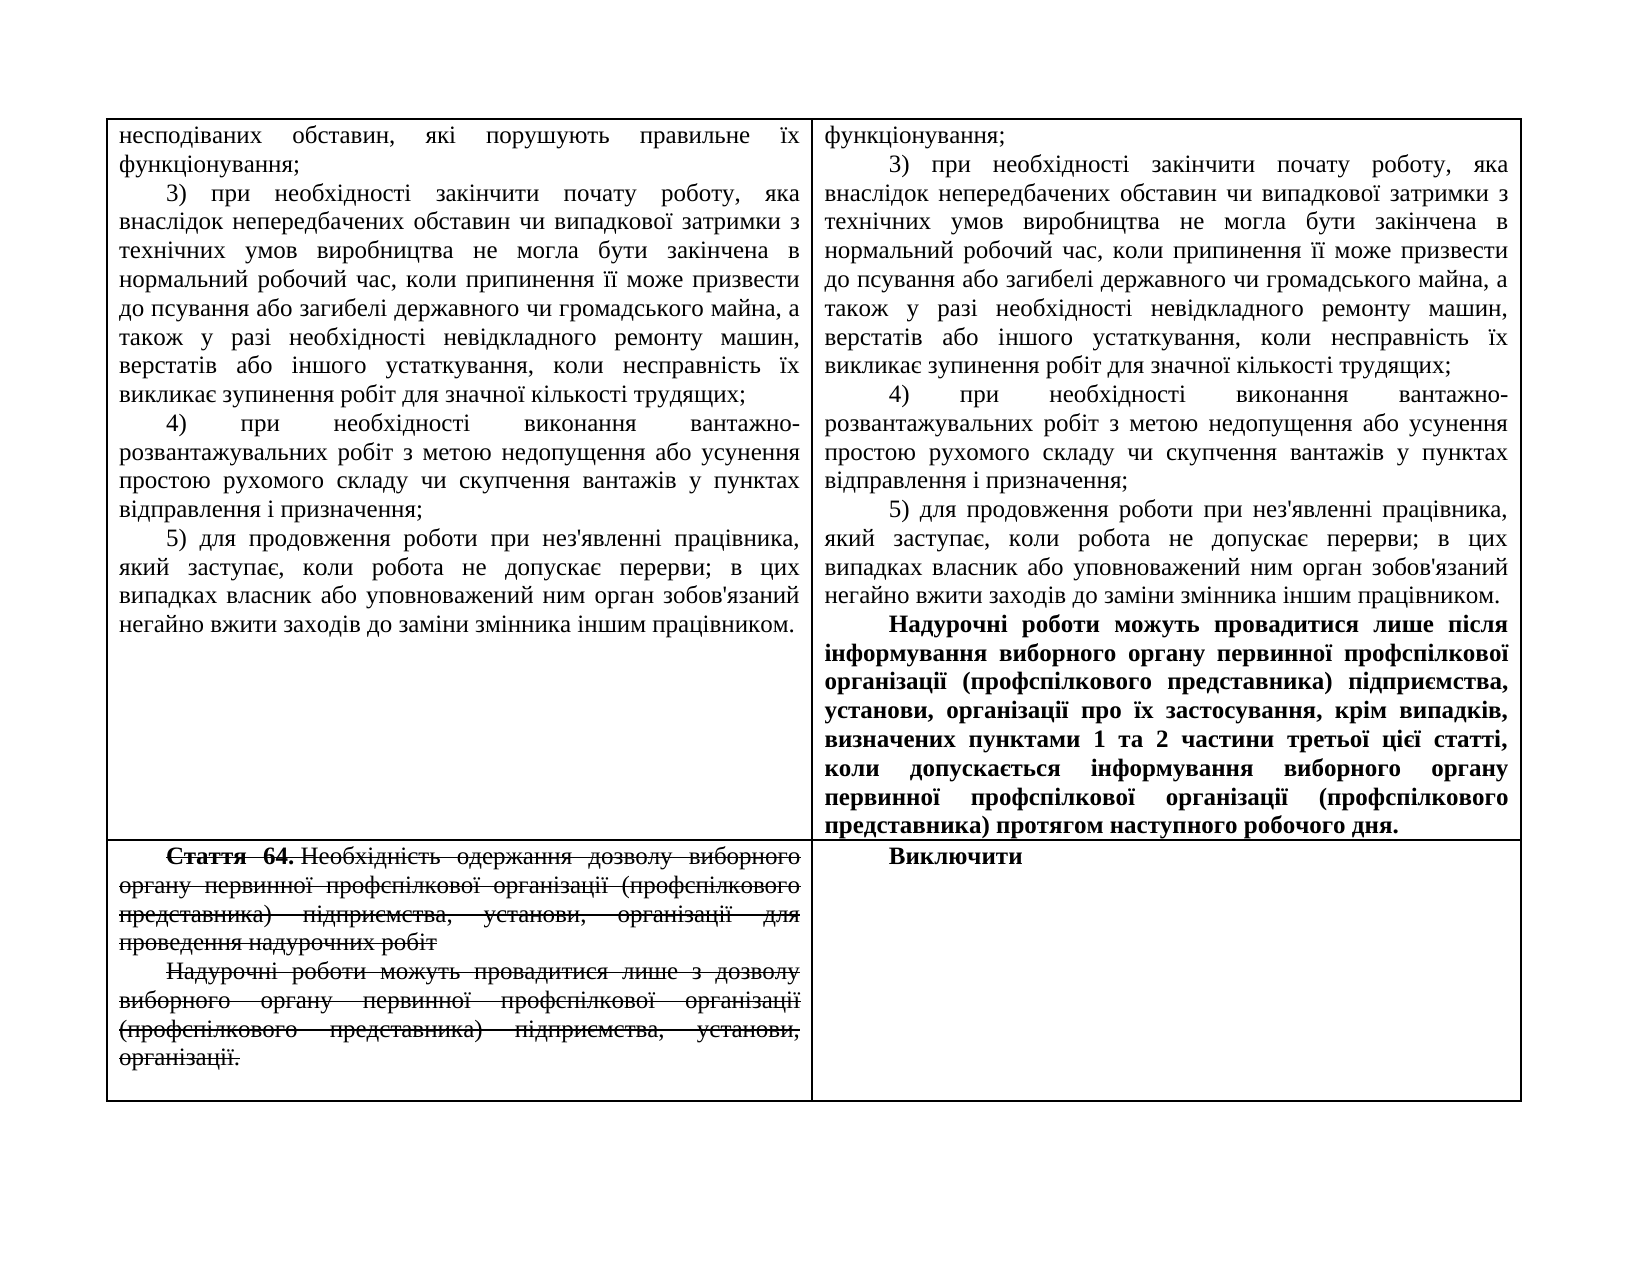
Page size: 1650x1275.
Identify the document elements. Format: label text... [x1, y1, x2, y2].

table_cell Стаття 64. Необхідність одержання дозволу виборного органу первинної профспілкової організації (профспілкового представника) підприємства, установи, організації для проведення надурочних робіт Надурочні роботи можуть провадитися лише з дозволу виборного органу первинної профспілкової організації (профспілкового представника) підприємства, установи, організації. [108, 841, 811, 1100]
table_cell Виключити [813, 841, 1520, 1100]
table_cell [813, 120, 1520, 839]
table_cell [108, 120, 811, 839]
